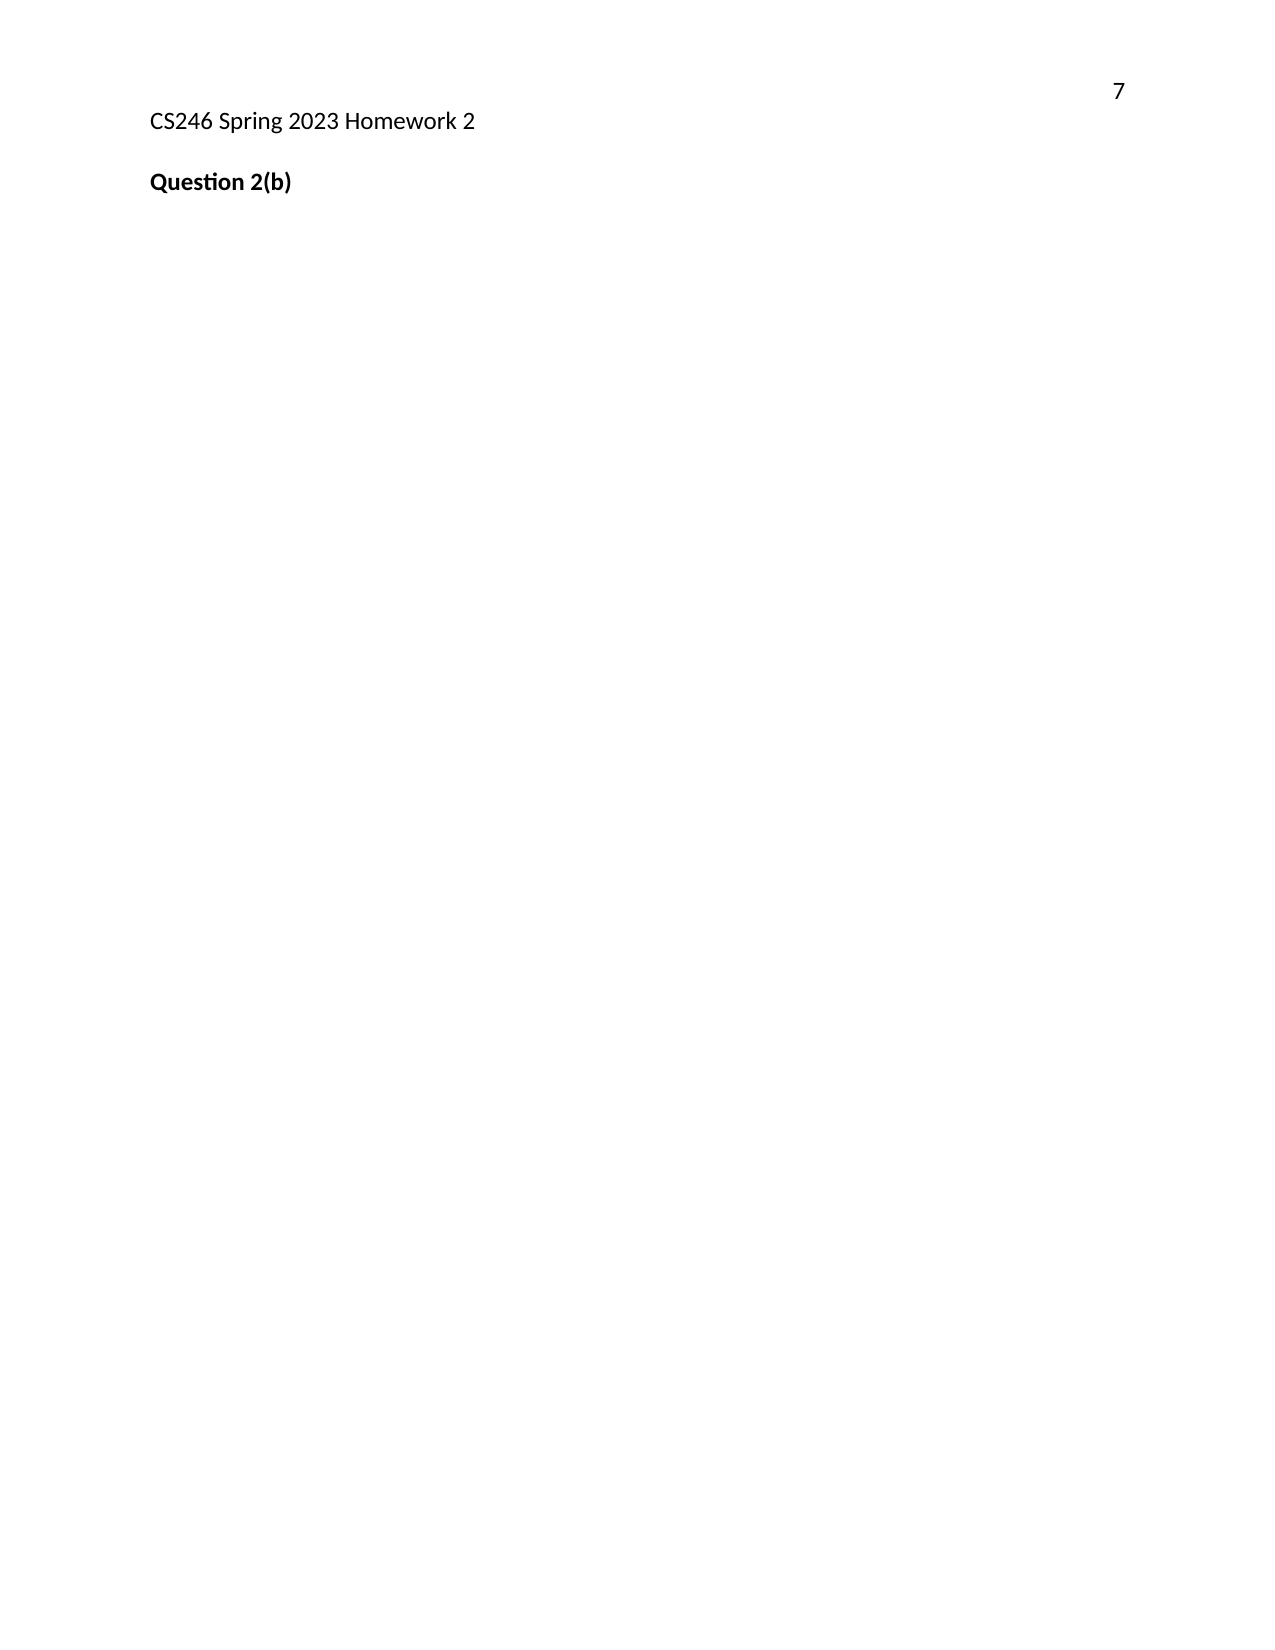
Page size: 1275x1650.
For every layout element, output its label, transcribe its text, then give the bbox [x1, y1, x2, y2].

text Question 2(b) [150, 167, 1125, 197]
